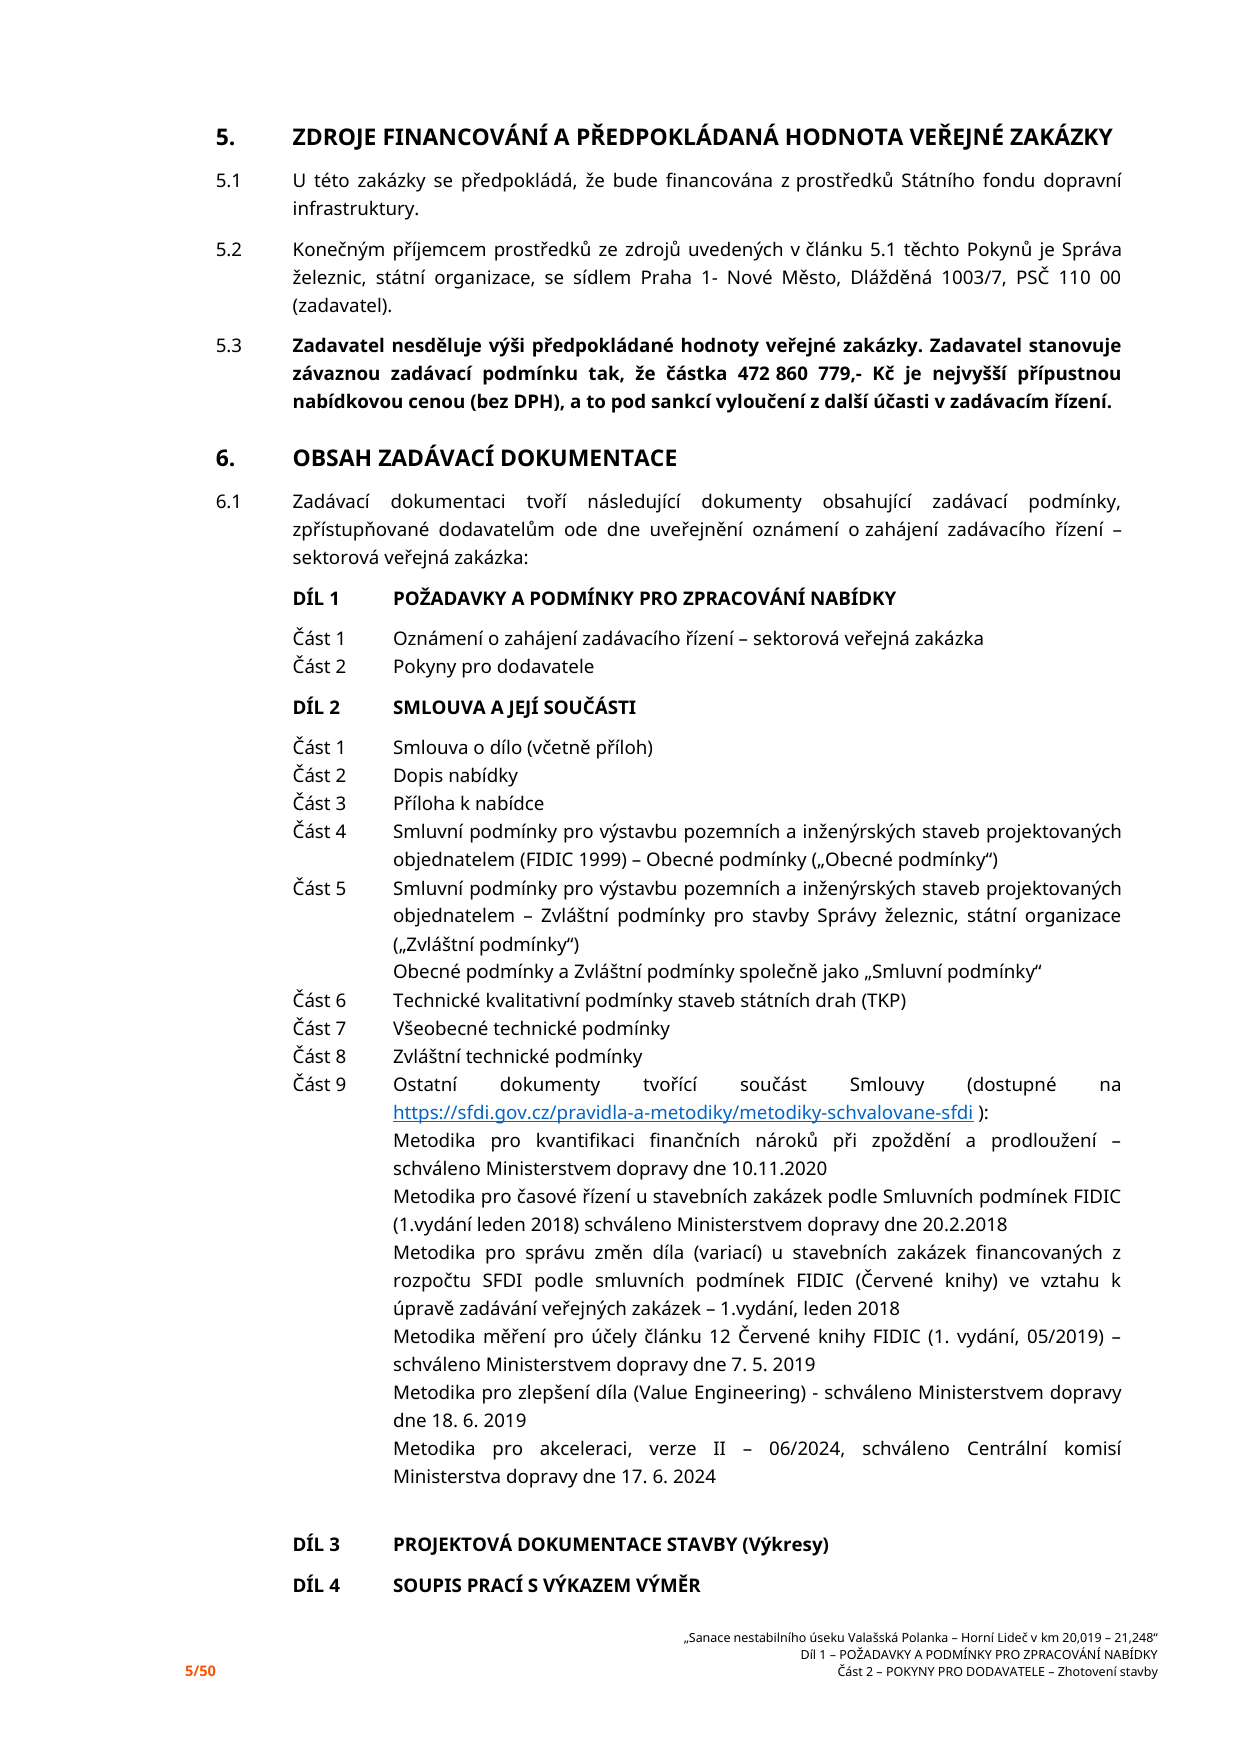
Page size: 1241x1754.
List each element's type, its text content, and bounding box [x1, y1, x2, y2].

text DÍL 1 POŽADAVKY A PODMÍNKY PRO ZPRACOVÁNÍ NABÍDKY [292, 585, 1122, 611]
text Část 1 Smlouva o dílo (včetně příloh) [292, 735, 1122, 760]
text Část 7 Všeobecné technické podmínky [292, 1015, 1122, 1040]
text Část 2 Dopis nabídky [292, 763, 1122, 788]
text DÍL 4 SOUPIS PRACÍ S VÝKAZEM VÝMĚR [292, 1572, 1122, 1598]
text Metodika pro časové řízení u stavebních zakázek podle Smluvních podmínek FIDIC (1.vydání leden 2018) schváleno Ministerstvem dopravy dne 20.2.2018 [292, 1183, 1122, 1237]
text Metodika měření pro účely článku 12 Červené knihy FIDIC (1. vydání, 05/2019) – schváleno Ministerstvem dopravy dne 7. 5. 2019 [292, 1323, 1122, 1377]
text Metodika pro kvantifikaci finančních nároků při zpoždění a prodloužení – schváleno Ministerstvem dopravy dne 10.11.2020 [292, 1127, 1122, 1181]
text DÍL 2 SMLOUVA A JEJÍ SOUČÁSTI [292, 694, 1122, 720]
text U této zakázky se předpokládá, že bude financována z prostředků Státního fondu dopravní infrastruktury. [216, 167, 1122, 221]
text Metodika pro akceleraci, verze II – 06/2024, schváleno Centrální komisí Ministerstva dopravy dne 17. 6. 2024 [292, 1435, 1122, 1489]
text Metodika pro zlepšení díla (Value Engineering) - schváleno Ministerstvem dopravy dne 18. 6. 2019 [292, 1379, 1122, 1433]
text OBSAH ZADÁVACÍ DOKUMENTACE [216, 442, 1122, 473]
text ZDROJE FINANCOVÁNÍ a PŘEDPOKLÁDANÁ HODNOTA VEŘEJNÉ ZAKÁZKY [216, 121, 1122, 152]
text Část 3 Příloha k nabídce [292, 791, 1122, 816]
text Část 9 Ostatní dokumenty tvořící součást Smlouvy (dostupné na https://sfdi.gov.cz/pravidla-a-metodiky/metodiky-schvalovane-sfdi ): [292, 1071, 1122, 1124]
text Zadávací dokumentaci tvoří následující dokumenty obsahující zadávací podmínky, zpřístupňované dodavatelům ode dne uveřejnění oznámení o zahájení zadávacího řízení – sektorová veřejná zakázka: [216, 488, 1122, 570]
text Metodika pro správu změn díla (variací) u stavebních zakázek financovaných z rozpočtu SFDI podle smluvních podmínek FIDIC (Červené knihy) ve vztahu k úpravě zadávání veřejných zakázek – 1.vydání, leden 2018 [292, 1239, 1122, 1321]
text Zadavatel nesděluje výši předpokládané hodnoty veřejné zakázky. Zadavatel stanovuje závaznou zadávací podmínku tak, že částka 472 860 779,- Kč je nejvyšší přípustnou nabídkovou cenou (bez DPH), a to pod sankcí vyloučení z další účasti v zadávacím řízení. [216, 333, 1122, 414]
text Obecné podmínky a Zvláštní podmínky společně jako „Smluvní podmínky“ [292, 959, 1122, 984]
text Část 4 Smluvní podmínky pro výstavbu pozemních a inženýrských staveb projektovaných objednatelem (FIDIC 1999) – Obecné podmínky („Obecné podmínky“) [292, 819, 1122, 872]
text Část 5 Smluvní podmínky pro výstavbu pozemních a inženýrských staveb projektovaných objednatelem – Zvláštní podmínky pro stavby Správy železnic, státní organizace („Zvláštní podmínky“) [292, 875, 1122, 956]
text Část 6 Technické kvalitativní podmínky staveb státních drah (TKP) [292, 987, 1122, 1012]
text Část 8 Zvláštní technické podmínky [292, 1043, 1122, 1068]
text Konečným příjemcem prostředků ze zdrojů uvedených v článku 5.1 těchto Pokynů je Správa železnic, státní organizace, se sídlem Praha 1- Nové Město, Dlážděná 1003/7, PSČ 110 00 (zadavatel). [216, 236, 1122, 318]
text Část 2 Pokyny pro dodavatele [292, 654, 1122, 679]
text DÍL 3 PROJEKTOVÁ DOKUMENTACE STAVBY (Výkresy) [292, 1532, 1122, 1557]
text Část 1 Oznámení o zahájení zadávacího řízení – sektorová veřejná zakázka [292, 626, 1122, 651]
